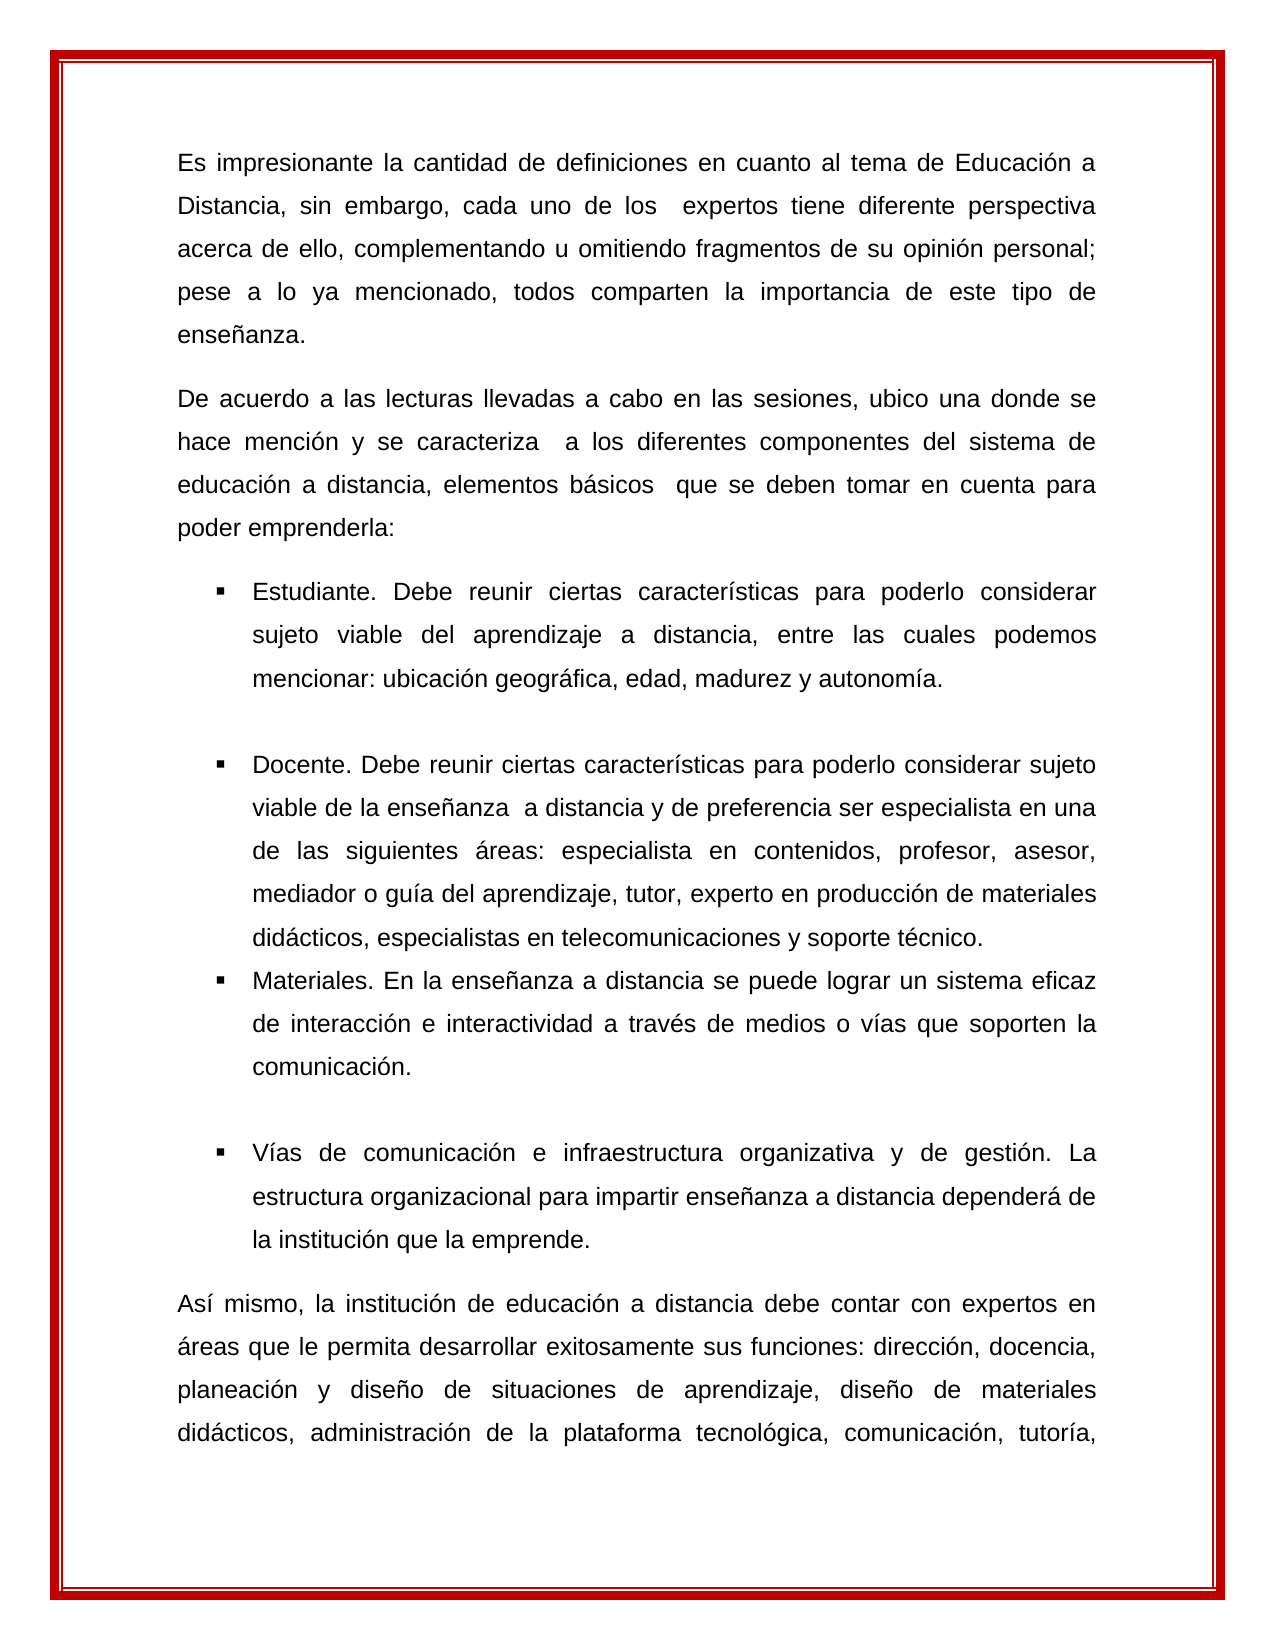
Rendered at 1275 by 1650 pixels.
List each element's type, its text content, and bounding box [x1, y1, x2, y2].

list Docente. Debe reunir ciertas características para poderlo considerar sujeto viable de la enseñanza a distancia y de preferencia ser especialista en una de las siguientes áreas: especialista en contenidos, profesor, asesor, mediador o guía del aprendizaje, tutor, experto en producción de materiales didácticos, especialistas en telecomunicaciones y soporte técnico. [214, 750, 1098, 951]
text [177, 1288, 1098, 1447]
list Materiales. En la enseñanza a distancia se puede lograr un sistema eficaz de interacción e interactividad a través de medios o vías que soporten la comunicación. [214, 966, 1098, 1081]
list Estudiante. Debe reunir ciertas características para poderlo considerar sujeto viable del aprendizaje a distancia, entre las cuales podemos mencionar: ubicación geográfica, edad, madurez y autonomía. [214, 577, 1098, 692]
text Es impresionante la cantidad de definiciones en cuanto al tema de Educación a Distancia, sin embargo, cada uno de los expertos tiene diferente perspectiva acerca de ello, complementando u omitiendo fragmentos de su opinión personal; pese a lo ya mencionado, todos comparten la importancia de este tipo de enseñanza. [177, 147, 1098, 349]
text De acuerdo a las lecturas llevadas a cabo en las sesiones, ubico una donde se hace mención y se caracteriza a los diferentes componentes del sistema de educación a distancia, elementos básicos que se deben tomar en cuenta para poder emprenderla: [177, 384, 1098, 542]
list Vías de comunicación e infraestructura organizativa y de gestión. La estructura organizacional para impartir enseñanza a distancia dependerá de la institución que la emprende. [214, 1138, 1098, 1253]
